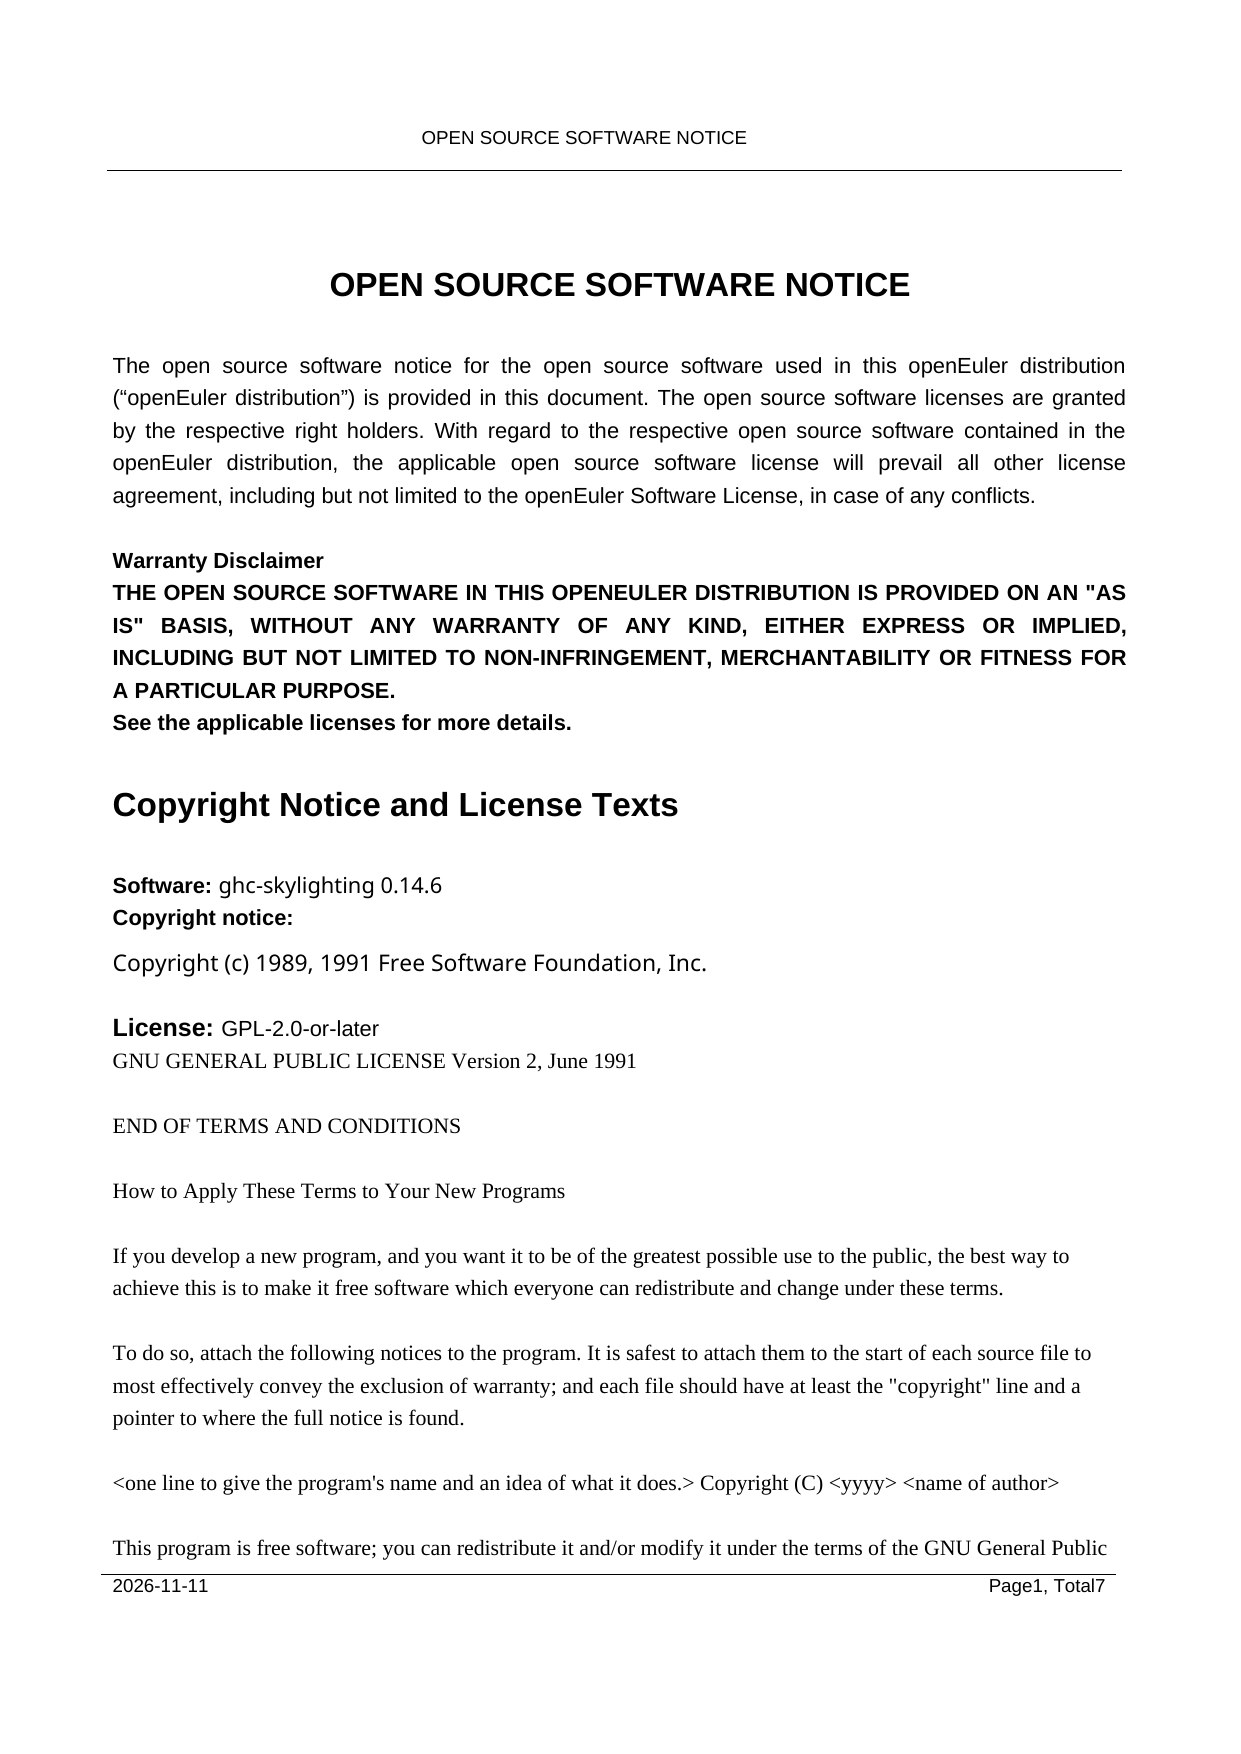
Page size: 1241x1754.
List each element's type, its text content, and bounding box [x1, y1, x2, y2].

text THE OPEN SOURCE SOFTWARE IN THIS OPENEULER DISTRIBUTION IS PROVIDED ON AN "AS IS" BASIS, WITHOUT ANY WARRANTY OF ANY KIND, EITHER EXPRESS OR IMPLIED, INCLUDING BUT NOT LIMITED TO NON-INFRINGEMENT, MERCHANTABILITY OR FITNESS FOR A PARTICULAR PURPOSE. See the applicable licenses for more details. [112, 576, 1128, 739]
text Copyright (c) 1989, 1991 Free Software Foundation, Inc. [112, 947, 1128, 1012]
text License: GPL-2.0-or-later [112, 1012, 1128, 1044]
text OPEN SOURCE SOFTWARE NOTICE [112, 251, 1128, 316]
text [112, 1044, 1128, 1564]
title Software: ghc-skylighting 0.14.6 [112, 869, 1128, 901]
text Copyright notice: [112, 901, 1128, 934]
text Copyright Notice and License Texts [112, 771, 1128, 836]
text The open source software notice for the open source software used in this openEuler distribution (“openEuler distribution”) is provided in this document. The open source software licenses are granted by the respective right holders. With regard to the respective open source software contained in the openEuler distribution, the applicable open source software license will prevail all other license agreement, including but not limited to the openEuler Software License, in case of any conflicts. [112, 349, 1128, 511]
text Warranty Disclaimer [112, 544, 1128, 576]
